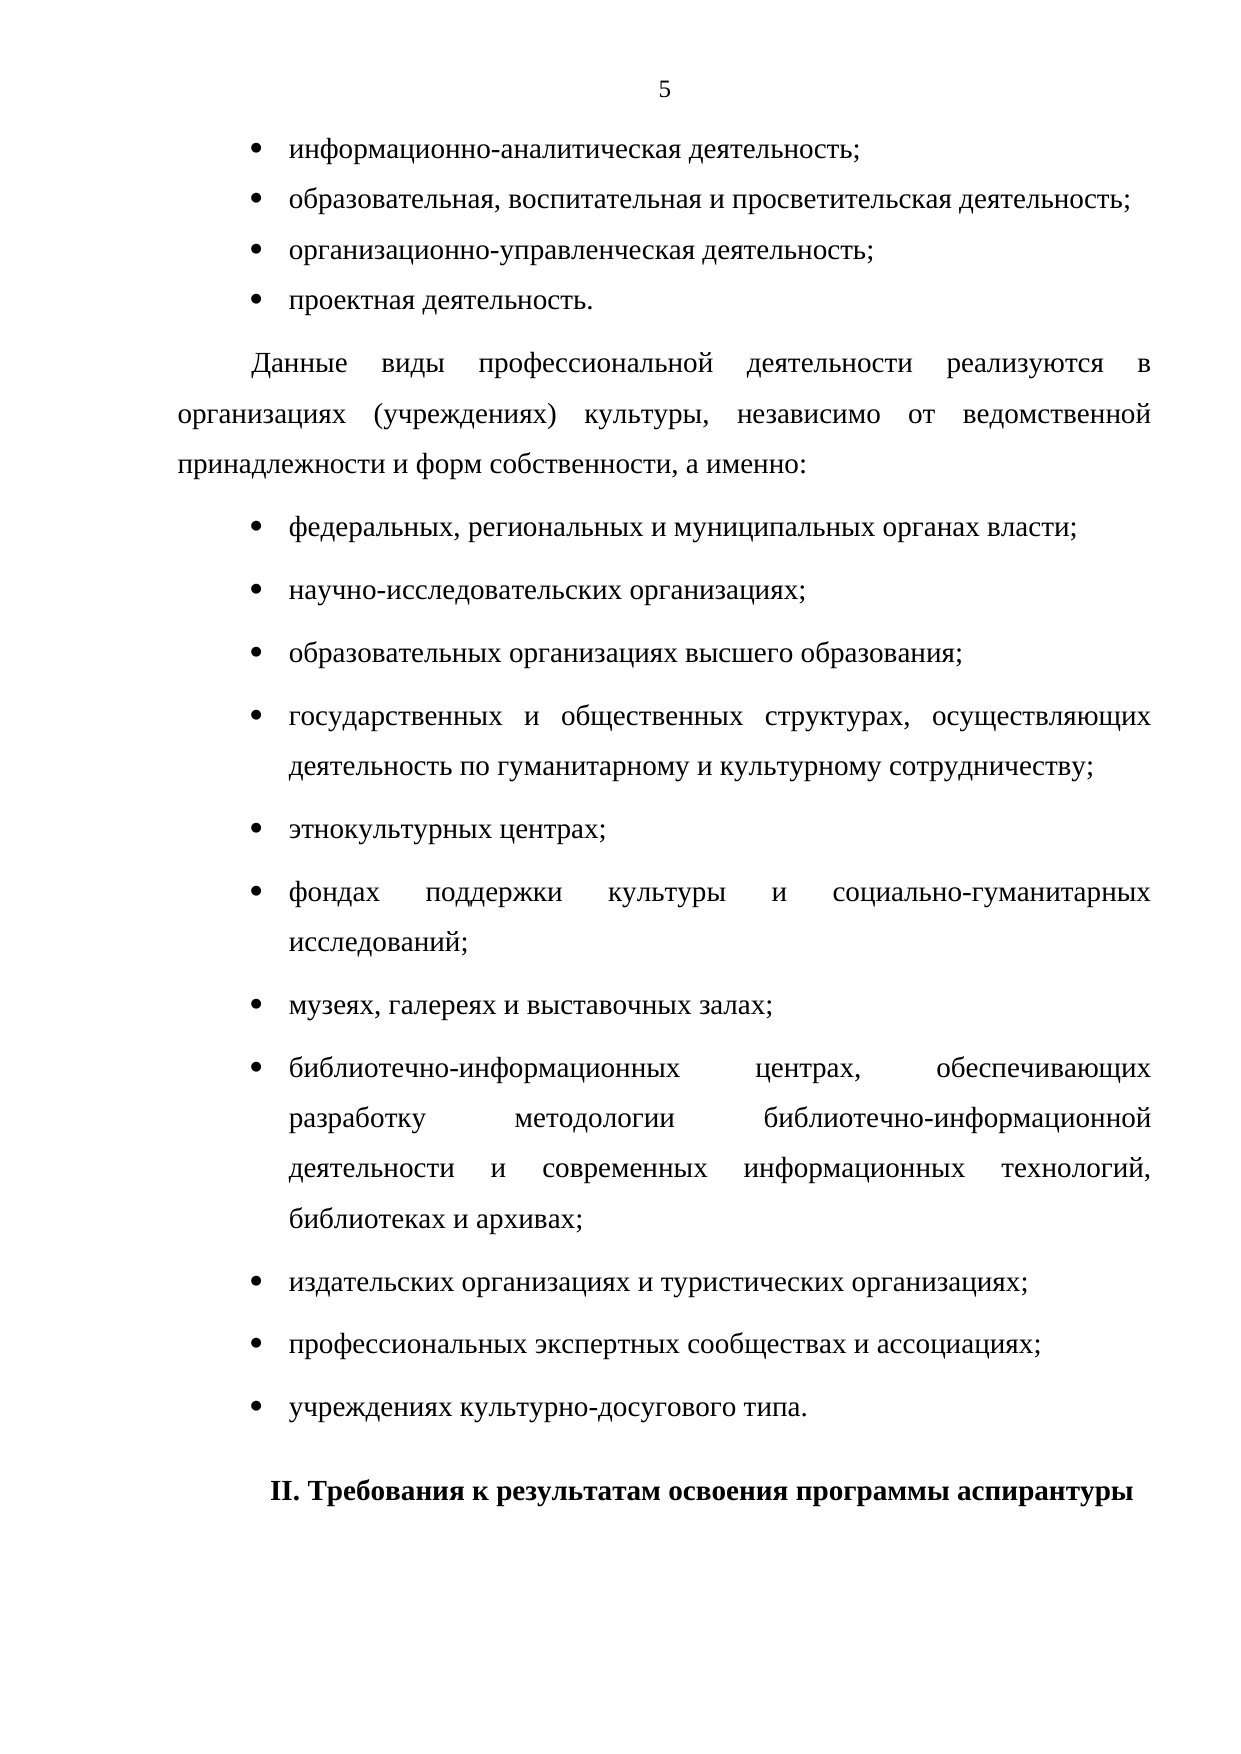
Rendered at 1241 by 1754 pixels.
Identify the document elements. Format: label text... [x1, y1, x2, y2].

list проектная деятельность. [251, 282, 1152, 316]
list этнокультурных центрах; [251, 811, 1152, 844]
list фондах поддержки культуры и социально-гуманитарных исследований; [251, 874, 1152, 958]
list профессиональных экспертных сообществах и ассоциациях; [251, 1327, 1152, 1360]
list учреждениях культурно-досугового типа. [251, 1389, 1152, 1423]
list музеях, галереях и выставочных залах; [251, 987, 1152, 1021]
text II. Требования к результатам освоения программы аспирантуры [177, 1473, 1152, 1507]
list информационно-аналитическая деятельность; [251, 131, 1152, 165]
list организационно-управленческая деятельность; [251, 232, 1152, 266]
list издательских организациях и туристических организациях; [251, 1264, 1152, 1297]
list государственных и общественных структурах, осуществляющих деятельность по гуманитарному и культурному сотрудничеству; [251, 698, 1152, 782]
list образовательных организациях высшего образования; [251, 635, 1152, 668]
list федеральных, региональных и муниципальных органах власти; [251, 509, 1152, 542]
text Данные виды профессиональной деятельности реализуются в организациях (учреждениях) культуры, независимо от ведомственной принадлежности и форм собственности, а именно: [177, 345, 1152, 479]
list библиотечно-информационных центрах, обеспечивающих разработку методологии библиотечно-информационной деятельности и современных информационных технологий, библиотеках и архивах; [251, 1050, 1152, 1234]
list образовательная, воспитательная и просветительская деятельность; [251, 182, 1152, 215]
list научно-исследовательских организациях; [251, 572, 1152, 605]
